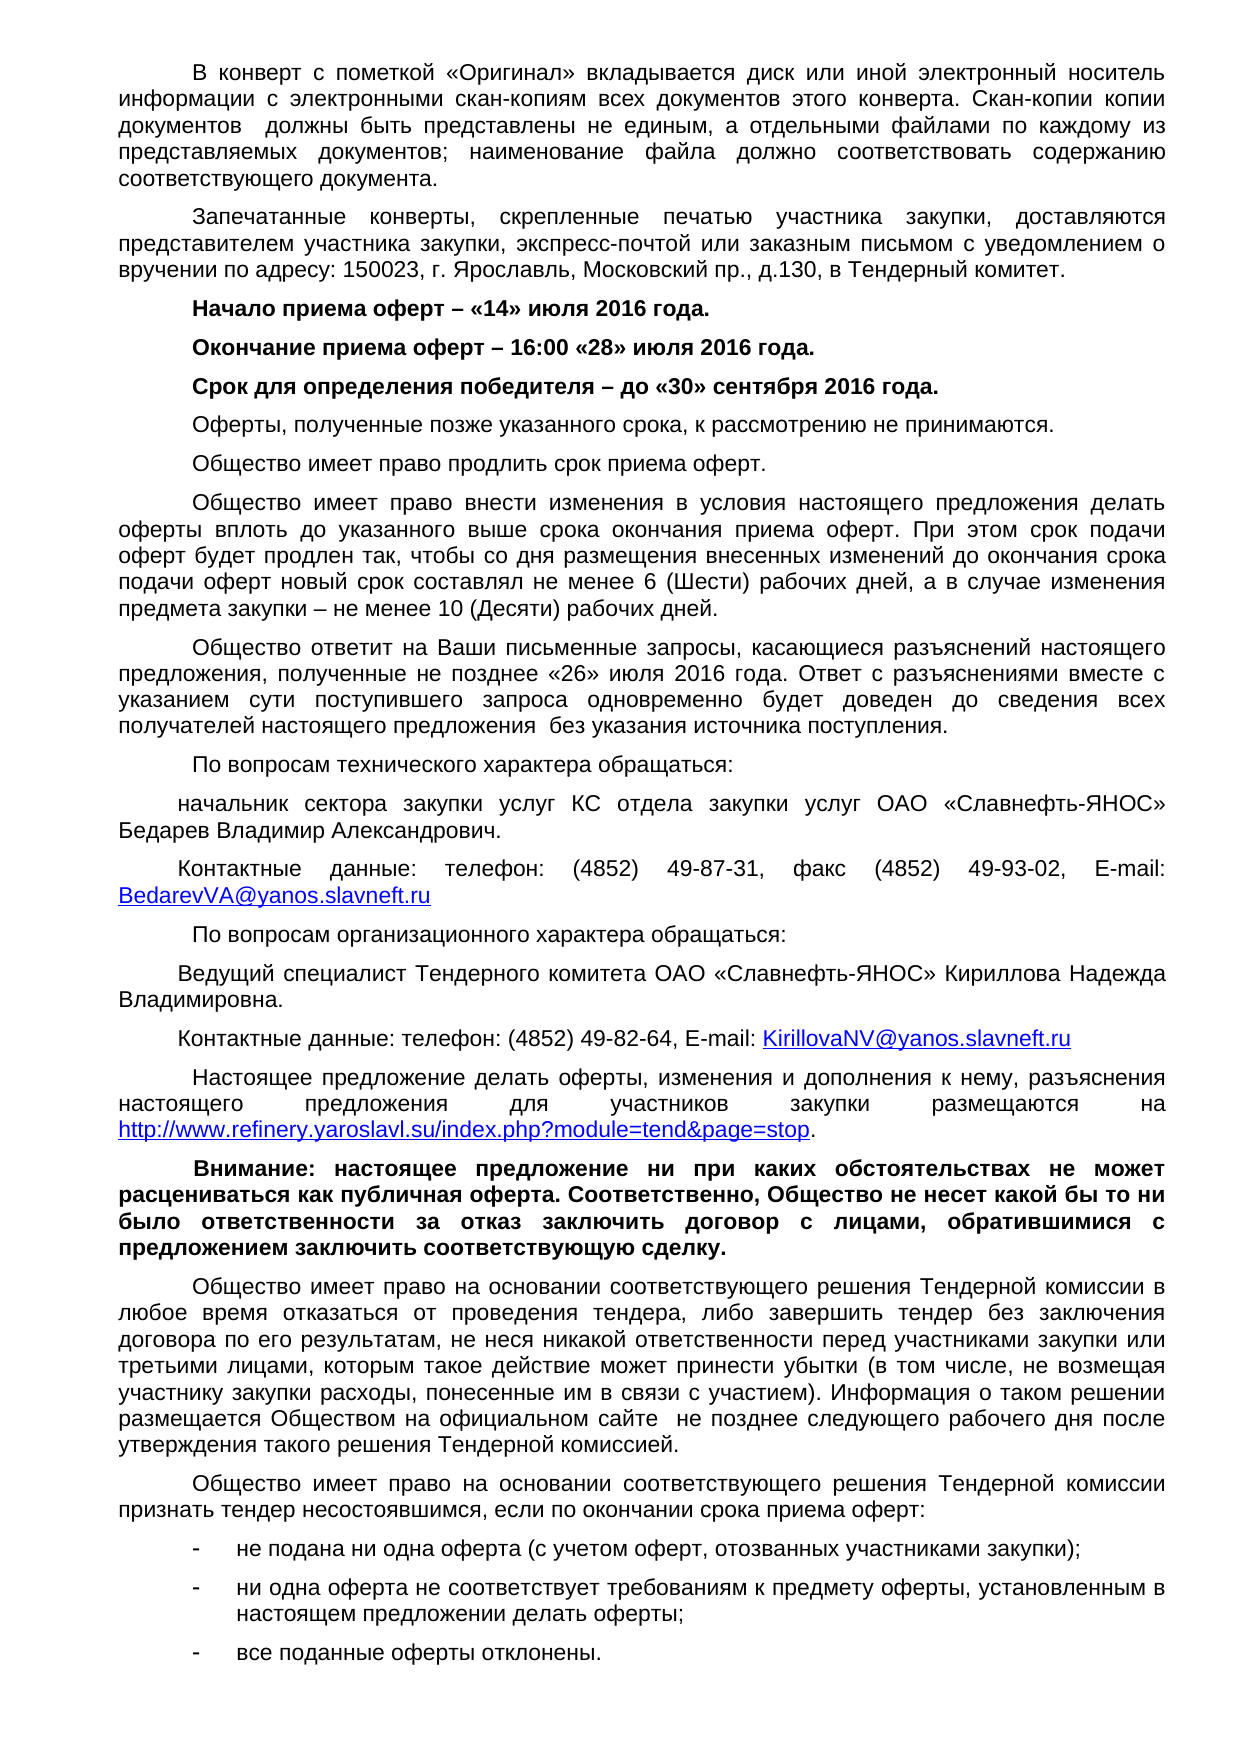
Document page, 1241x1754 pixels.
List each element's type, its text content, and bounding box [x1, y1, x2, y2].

text В конверт с пометкой «Оригинал» вкладывается диск или иной электронный носитель информации с электронными скан-копиям всех документов этого конверта. Скан-копии копии документов должны быть представлены не единым, а отдельными файлами по каждому из представляемых документов; наименование файла должно соответствовать содержанию соответствующего документа. [118, 59, 1166, 191]
text По вопросам организационного характера обращаться: [118, 921, 1166, 947]
list все поданные оферты отклонены. [192, 1639, 1166, 1666]
text Ведущий специалист Тендерного комитета ОАО «Славнефть-ЯНОС» Кириллова Надежда Владимировна. [118, 959, 1166, 1012]
text начальник сектора закупки услуг КС отдела закупки услуг ОАО «Славнефть-ЯНОС» Бедарев Владимир Александрович. [118, 790, 1166, 843]
text Общество имеет право на основании соответствующего решения Тендерной комиссии признать тендер несостоявшимся, если по окончании срока приема оферт: [118, 1470, 1166, 1523]
text Общество ответит на Ваши письменные запросы, касающиеся разъяснений настоящего предложения, полученные не позднее «26» июля 2016 года. Ответ с разъяснениями вместе с указанием сути поступившего запроса одновременно будет доведен до сведения всех получателей настоящего предложения без указания источника поступления. [118, 633, 1166, 739]
text Общество имеет право продлить срок приема оферт. [118, 450, 1166, 477]
text Контактные данные: телефон: (4852) 49-82-64, E-mail: KirillovaNV@yanos.slavneft.ru [118, 1025, 1166, 1051]
text Окончание приема оферт – 16:00 «28» июля 2016 года. [192, 334, 1166, 360]
text Внимание: настоящее предложение ни при каких обстоятельствах не может расцениваться как публичная оферта. Соответственно, Общество не несет какой бы то ни было ответственности за отказ заключить договор с лицами, обратившимися с предложением заключить соответствующую сделку. [118, 1155, 1166, 1261]
text Оферты, полученные позже указанного срока, к рассмотрению не принимаются. [118, 411, 1166, 438]
text Настоящее предложение делать оферты, изменения и дополнения к нему, разъяснения настоящего предложения для участников закупки размещаются на http://www.refinery.yaroslavl.su/index.php?module=tend&page=stop. [118, 1063, 1166, 1143]
text Общество имеет право внести изменения в условия настоящего предложения делать оферты вплоть до указанного выше срока окончания приема оферт. При этом срок подачи оферт будет продлен так, чтобы со дня размещения внесенных изменений до окончания срока подачи оферт новый срок составлял не менее 6 (Шести) рабочих дней, а в случае изменения предмета закупки – не менее 10 (Десяти) рабочих дней. [118, 489, 1166, 621]
text Срок для определения победителя – до «30» сентября 2016 года. [192, 373, 1166, 399]
text Контактные данные: телефон: (4852) 49-87-31, факс (4852) 49-93-02, E-mail: BedarevVA@yanos.slavneft.ru [118, 855, 1166, 908]
text Общество имеет право на основании соответствующего решения Тендерной комиссии в любое время отказаться от проведения тендера, либо завершить тендер без заключения договора по его результатам, не неся никакой ответственности перед участниками закупки или третьими лицами, которым такое действие может принести убытки (в том числе, не возмещая участнику закупки расходы, понесенные им в связи с участием). Информация о таком решении размещается Обществом на официальном сайте не позднее следующего рабочего дня после утверждения такого решения Тендерной комиссией. [118, 1273, 1166, 1457]
list ни одна оферта не соответствует требованиям к предмету оферты, установленным в настоящем предложении делать оферты; [192, 1574, 1166, 1627]
text Начало приема оферт – «14» июля 2016 года. [192, 295, 1166, 321]
text По вопросам технического характера обращаться: [118, 751, 1166, 778]
text Запечатанные конверты, скрепленные печатью участника закупки, доставляются представителем участника закупки, экспресс-почтой или заказным письмом с уведомлением о вручении по адресу: 150023, г. Ярославль, Московский пр., д.130, в Тендерный комитет. [118, 203, 1166, 282]
list не подана ни одна оферта (с учетом оферт, отозванных участниками закупки); [192, 1535, 1166, 1562]
